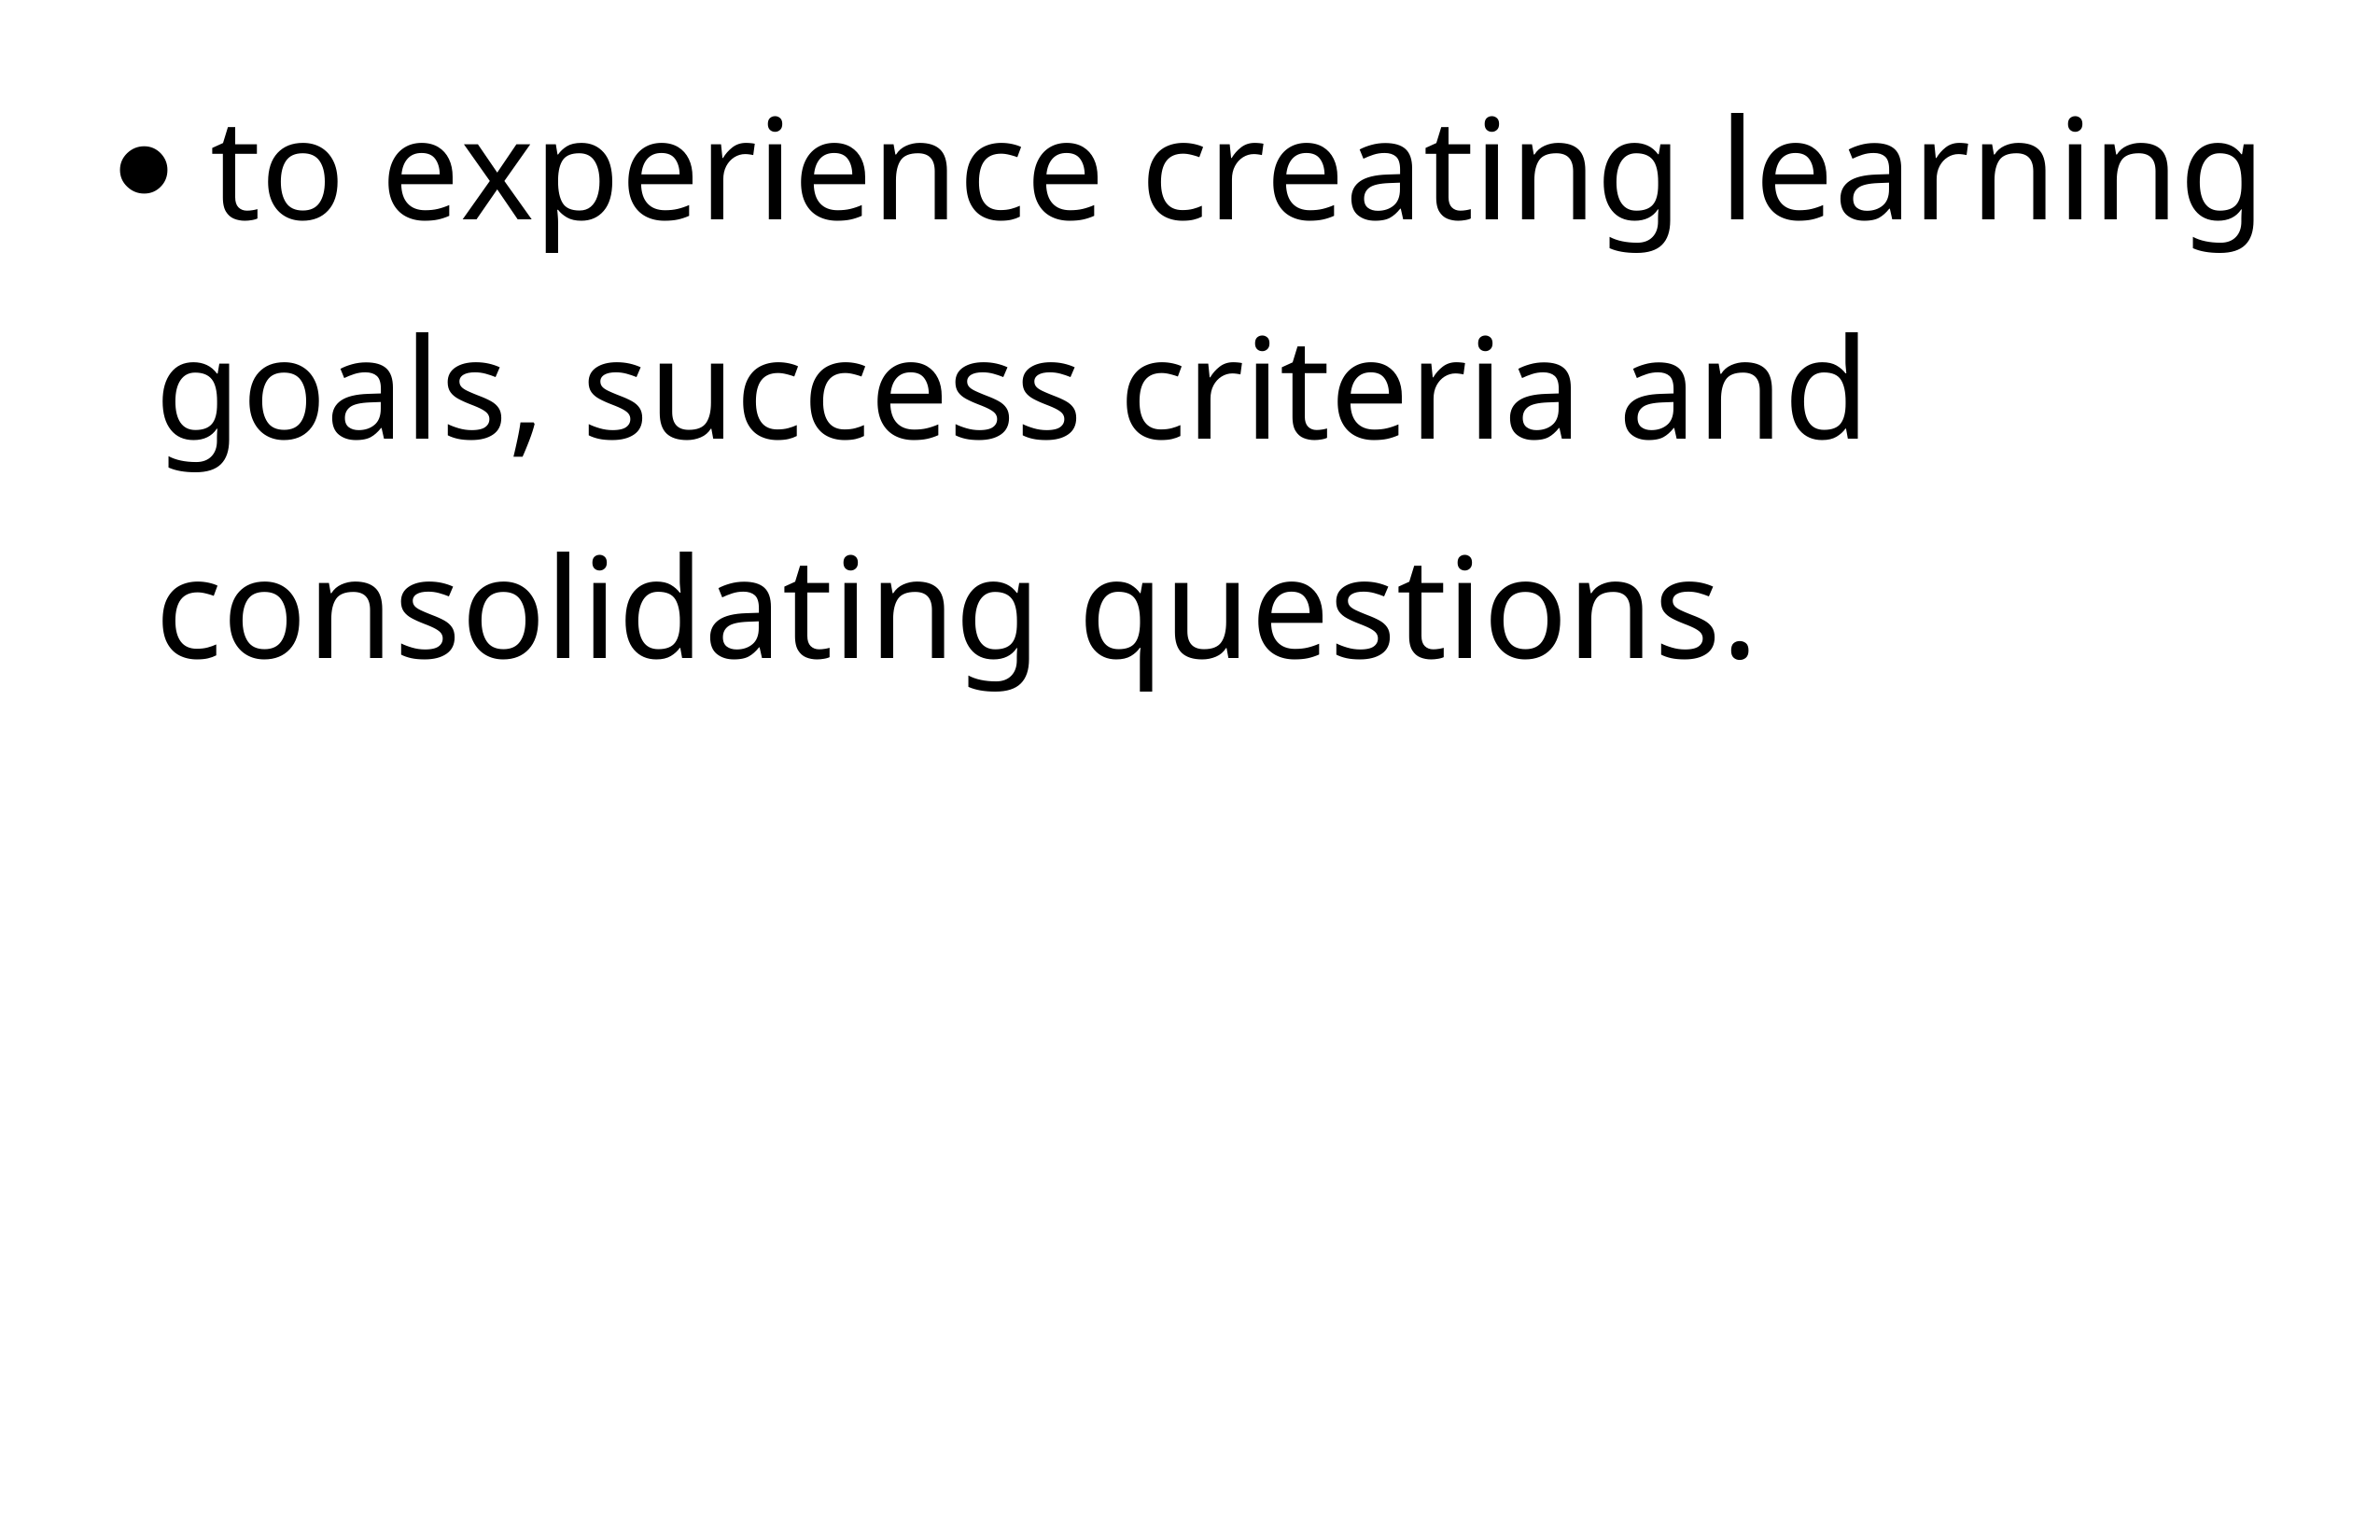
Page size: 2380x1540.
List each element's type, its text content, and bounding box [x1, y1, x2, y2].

list to experience creating learning goals, success criteria and consolidating questions. [120, 70, 2310, 699]
